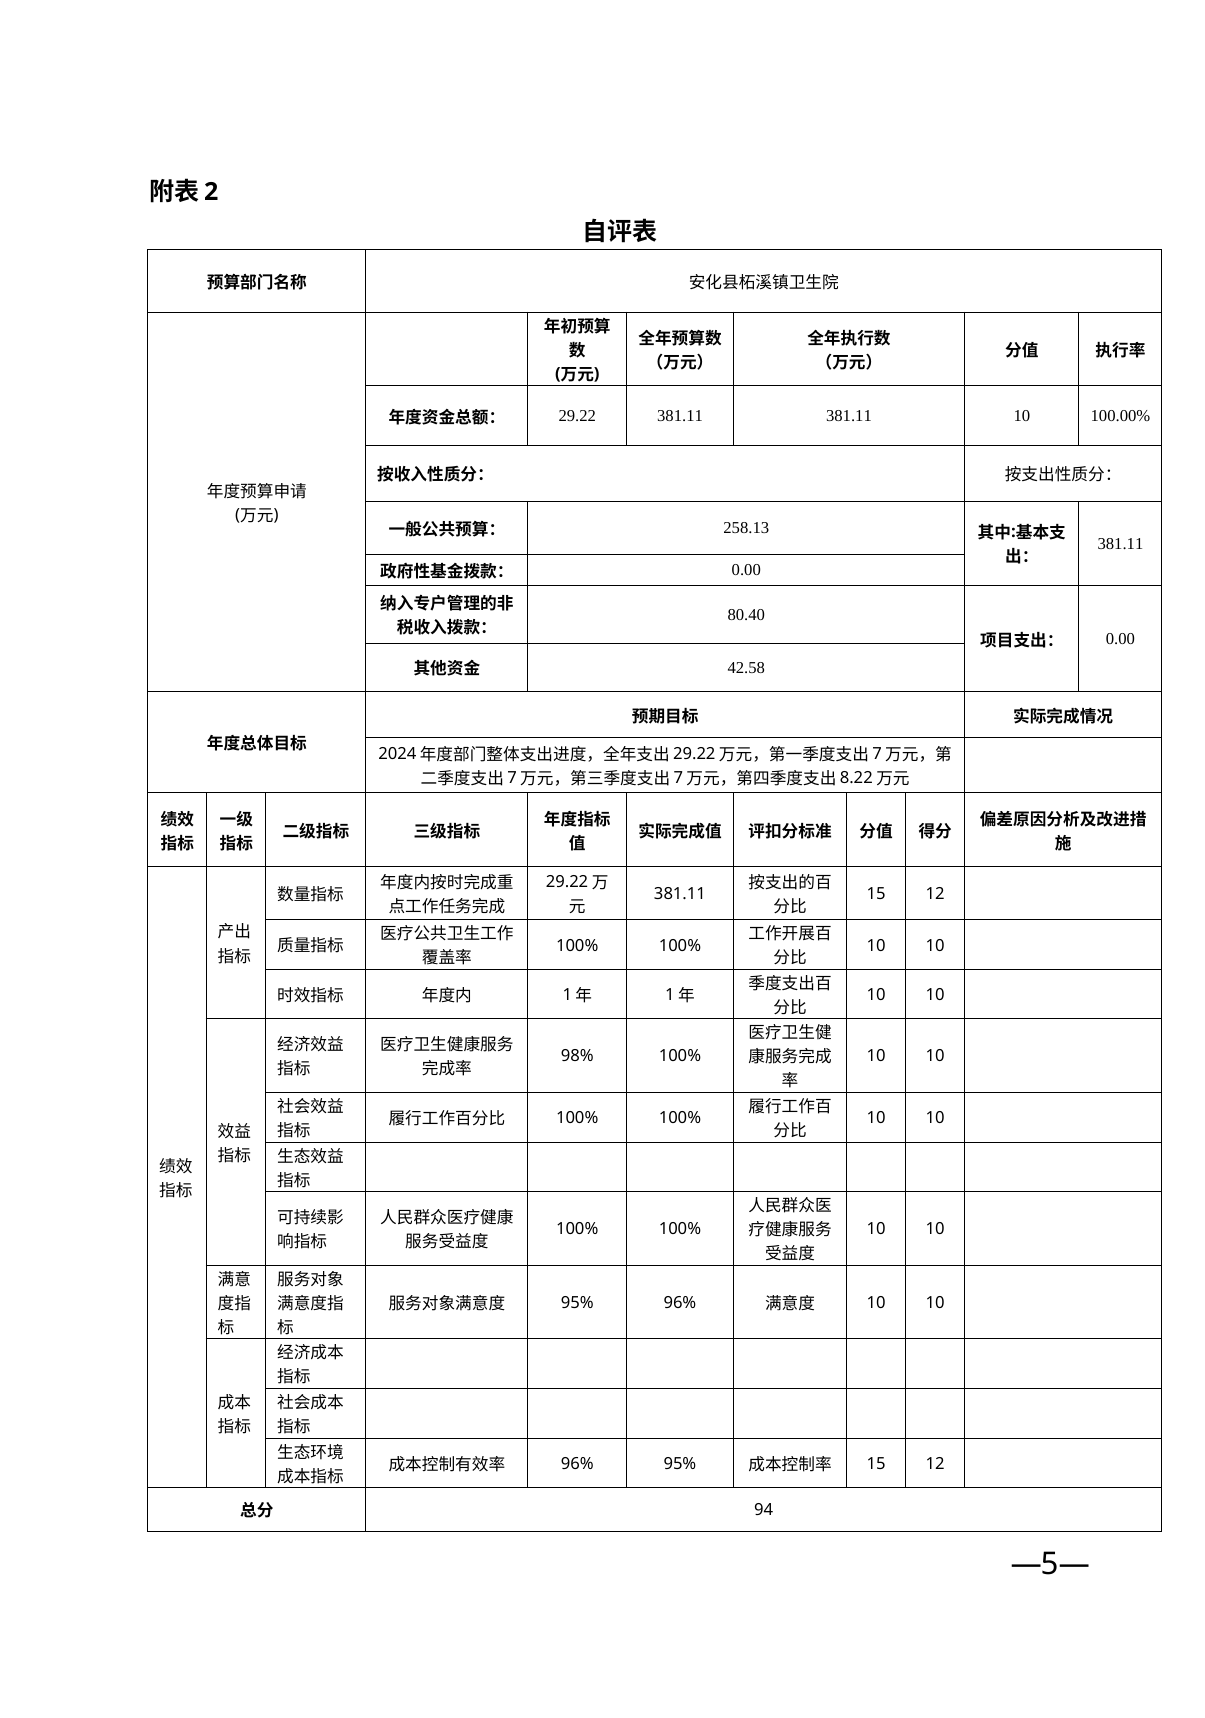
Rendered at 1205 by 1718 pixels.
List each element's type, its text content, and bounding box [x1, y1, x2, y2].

table_cell 10 [906, 920, 964, 969]
table_cell 100% [627, 1192, 733, 1264]
table_cell 10 [965, 386, 1078, 445]
table_cell 10 [847, 1093, 905, 1142]
table_cell 分值 [965, 313, 1078, 385]
table_cell 服务对象满意度 [366, 1266, 527, 1338]
table_cell [965, 1093, 1161, 1142]
table_cell 100% [627, 920, 733, 969]
table_cell 12 [906, 867, 964, 919]
table_cell 按收入性质分： [366, 446, 964, 501]
table_cell 季度支出百分比 [734, 970, 846, 1018]
table_cell 生态效益指标 [266, 1143, 365, 1191]
table_cell 绩效指标 [148, 867, 206, 1487]
table_cell [965, 1389, 1161, 1438]
table_cell 0.00 [528, 555, 964, 585]
table_cell 纳入专户管理的非税收入拨款： [366, 586, 527, 642]
table_cell 全年执行数 （万元） [734, 313, 964, 385]
table_cell [965, 920, 1161, 969]
table_cell 1年 [528, 970, 626, 1018]
table_cell 10 [906, 1019, 964, 1092]
table_cell 94 [366, 1488, 1161, 1531]
table_cell 分值 [847, 793, 905, 866]
table_cell [847, 1339, 905, 1387]
table_cell 381.11 [734, 386, 964, 445]
table_cell [366, 1143, 527, 1191]
table_cell [965, 1339, 1161, 1387]
table_cell [965, 1266, 1161, 1338]
table_cell 医疗公共卫生工作覆盖率 [366, 920, 527, 969]
table_cell 全年预算数 （万元） [627, 313, 733, 385]
table_cell [734, 1143, 846, 1191]
table_cell 实际完成值 [627, 793, 733, 866]
table_cell 10 [847, 970, 905, 1018]
table_cell [847, 1143, 905, 1191]
table_cell [965, 970, 1161, 1018]
table_cell 经济成本指标 [266, 1339, 365, 1387]
table_cell 2024年度部门整体支出进度，全年支出29.22万元，第一季度支出7万元，第二季度支出7万元，第三季度支出7万元，第四季度支出8.22万元 [366, 738, 964, 792]
table_cell 1年 [627, 970, 733, 1018]
table_cell [965, 1439, 1161, 1487]
table_cell 质量指标 [266, 920, 365, 969]
table_cell 10 [906, 970, 964, 1018]
table_cell 98% [528, 1019, 626, 1092]
table_cell 成本控制率 [734, 1439, 846, 1487]
table_cell [906, 1143, 964, 1191]
table_header 安化县柘溪镇卫生院 [366, 250, 1161, 312]
table_cell 服务对象满意度指标 [266, 1266, 365, 1338]
table_cell [734, 1389, 846, 1438]
table_cell 10 [847, 1192, 905, 1264]
table_cell 绩效指标 [148, 793, 206, 866]
table_cell 可持续影响指标 [266, 1192, 365, 1264]
table_cell 年度内 [366, 970, 527, 1018]
table_cell 政府性基金拨款： [366, 555, 527, 585]
table_cell 100% [528, 1192, 626, 1264]
table_cell 项目支出： [965, 586, 1078, 691]
table_cell 95% [528, 1266, 626, 1338]
table_cell [627, 1143, 733, 1191]
table_cell 381.11 [627, 386, 733, 445]
table_cell 年度预算申请 (万元) [148, 313, 365, 691]
table_cell [528, 1339, 626, 1387]
table_cell 10 [847, 1266, 905, 1338]
table_cell 按支出性质分： [965, 446, 1161, 501]
table_cell 执行率 [1079, 313, 1161, 385]
table_cell 10 [906, 1192, 964, 1264]
table_cell 社会效益指标 [266, 1093, 365, 1142]
table_cell 95% [627, 1439, 733, 1487]
table_cell 社会成本指标 [266, 1389, 365, 1438]
table_cell 经济效益指标 [266, 1019, 365, 1092]
table_cell 满意度 [734, 1266, 846, 1338]
table_cell 年度内按时完成重点工作任务完成 [366, 867, 527, 919]
table_cell 15 [847, 867, 905, 919]
table_cell 按支出的百分比 [734, 867, 846, 919]
table_cell 效益指标 [207, 1019, 265, 1264]
table_cell 10 [906, 1093, 964, 1142]
table_cell 得分 [906, 793, 964, 866]
table_cell 人民群众医疗健康服务受益度 [366, 1192, 527, 1264]
table_cell 二级指标 [266, 793, 365, 866]
table_cell [627, 1389, 733, 1438]
table_cell 人民群众医疗健康服务受益度 [734, 1192, 846, 1264]
table_cell 100% [528, 920, 626, 969]
table_cell 12 [906, 1439, 964, 1487]
table_cell 10 [847, 1019, 905, 1092]
table_cell 100% [627, 1093, 733, 1142]
table_cell 三级指标 [366, 793, 527, 866]
table_cell 预期目标 [366, 692, 964, 737]
table_cell [965, 738, 1161, 792]
table_cell 42.58 [528, 644, 964, 691]
table_cell [734, 1339, 846, 1387]
table_cell 100.00% [1079, 386, 1161, 445]
table_cell 生态环境成本指标 [266, 1439, 365, 1487]
table_cell 总分 [148, 1488, 365, 1531]
table_cell 381.11 [627, 867, 733, 919]
table_header 预算部门名称 [148, 250, 365, 312]
text 自评表 [149, 207, 1090, 249]
table_cell 满意度指标 [207, 1266, 265, 1338]
table_cell 96% [627, 1266, 733, 1338]
table_cell 10 [847, 920, 905, 969]
table_cell 其他资金 [366, 644, 527, 691]
table_cell 年度资金总额： [366, 386, 527, 445]
table_cell 80.40 [528, 586, 964, 642]
table_cell 医疗卫生健康服务完成率 [366, 1019, 527, 1092]
table_cell 数量指标 [266, 867, 365, 919]
table_cell 0.00 [1079, 586, 1161, 691]
table_cell [965, 1019, 1161, 1092]
table_cell 成本指标 [207, 1339, 265, 1487]
table_cell 96% [528, 1439, 626, 1487]
table_cell [906, 1339, 964, 1387]
table_cell [528, 1389, 626, 1438]
table_cell 100% [627, 1019, 733, 1092]
text 附表2 [149, 171, 1090, 207]
table_cell 履行工作百分比 [734, 1093, 846, 1142]
table_cell 一级指标 [207, 793, 265, 866]
table_cell 29.22万元 [528, 867, 626, 919]
table_cell 年度指标值 [528, 793, 626, 866]
table_cell 产出指标 [207, 867, 265, 1018]
table_cell [906, 1389, 964, 1438]
table_cell [627, 1339, 733, 1387]
table_cell 工作开展百分比 [734, 920, 846, 969]
table_cell [965, 1143, 1161, 1191]
table_cell 年度总体目标 [148, 692, 365, 792]
table_cell 29.22 [528, 386, 626, 445]
table_cell 381.11 [1079, 502, 1161, 585]
table_cell 年初预算数 (万元) [528, 313, 626, 385]
table_cell [965, 867, 1161, 919]
table_cell [366, 1339, 527, 1387]
table_cell 一般公共预算： [366, 502, 527, 553]
table_cell 成本控制有效率 [366, 1439, 527, 1487]
table_cell 时效指标 [266, 970, 365, 1018]
table_cell 评扣分标准 [734, 793, 846, 866]
table_cell [847, 1389, 905, 1438]
table_cell 15 [847, 1439, 905, 1487]
table_cell 医疗卫生健康服务完成率 [734, 1019, 846, 1092]
table_cell [366, 1389, 527, 1438]
table_cell [528, 1143, 626, 1191]
table_cell 履行工作百分比 [366, 1093, 527, 1142]
table_cell [965, 1192, 1161, 1264]
table_cell 实际完成情况 [965, 692, 1161, 737]
table_cell 100% [528, 1093, 626, 1142]
table_cell 其中:基本支出： [965, 502, 1078, 585]
table_cell [366, 313, 527, 385]
table_cell 10 [906, 1266, 964, 1338]
table_cell 偏差原因分析及改进措施 [965, 793, 1161, 866]
table_cell 258.13 [528, 502, 964, 553]
